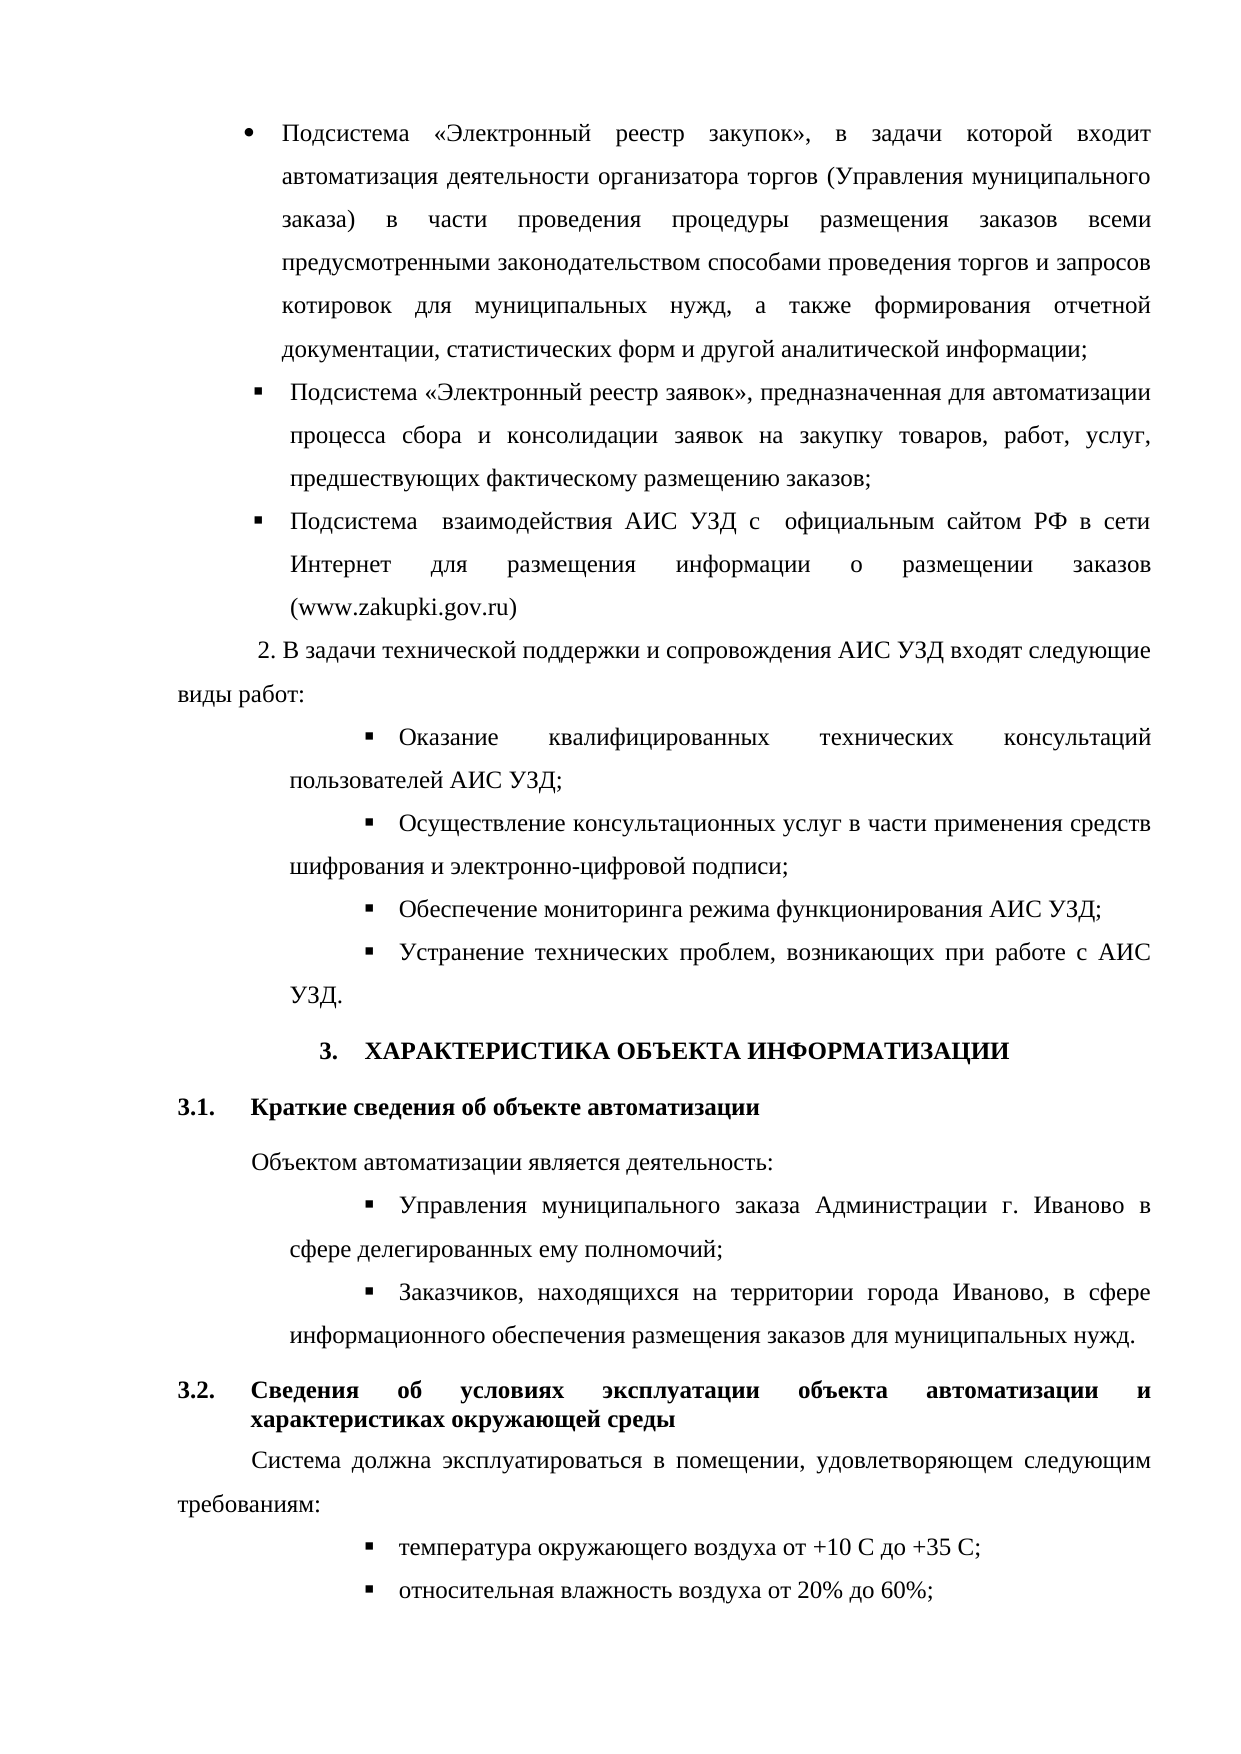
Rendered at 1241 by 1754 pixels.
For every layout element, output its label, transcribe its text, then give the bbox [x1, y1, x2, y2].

list Управления муниципального заказа Администрации г. Иваново в сфере делегированных ему полномочий; [289, 1191, 1152, 1262]
list относительная влажность воздуха от 20% до 60%; [289, 1575, 1152, 1604]
list Оказание квалифицированных технических консультаций пользователей АИС УЗД; [289, 722, 1152, 794]
list Краткие сведения об объекте автоматизации [177, 1092, 1152, 1121]
list Осуществление консультационных услуг в части применения средств шифрования и электронно-цифровой подписи; [289, 808, 1152, 880]
text Система должна эксплуатироваться в помещении, удовлетворяющем следующим требованиям: [177, 1446, 1152, 1517]
list Подсистема «Электронный реестр заявок», предназначенная для автоматизации процесса сбора и консолидации заявок на закупку товаров, работ, услуг, предшествующих фактическому размещению заказов; [252, 377, 1152, 492]
text 2. В задачи технической поддержки и сопровождения АИС УЗД входят следующие виды работ: [177, 636, 1152, 707]
list Заказчиков, находящихся на территории города Иваново, в сфере информационного обеспечения размещения заказов для муниципальных нужд. [289, 1277, 1152, 1349]
list Обеспечение мониторинга режима функционирования АИС УЗД; [289, 894, 1152, 923]
text Объектом автоматизации является деятельность: [177, 1147, 1152, 1176]
list температура окружающего воздуха от +10 С до +35 С; [289, 1532, 1152, 1561]
list Сведения об условиях эксплуатации объекта автоматизации и характеристиках окружающей среды [177, 1376, 1152, 1433]
list Устранение технических проблем, возникающих при работе с АИС УЗД. [289, 937, 1152, 1009]
list Подсистема взаимодействия АИС УЗД с официальным сайтом РФ в сети Интернет для размещения информации о размещении заказов (www.zakupki.gov.ru) [252, 506, 1152, 621]
list ХАРАКТЕРИСТИКА ОБЪЕКТА ИНФОРМАТИЗАЦИИ [177, 1036, 1152, 1065]
list Подсистема «Электронный реестр закупок», в задачи которой входит автоматизация деятельности организатора торгов (Управления муниципального заказа) в части проведения процедуры размещения заказов всеми предусмотренными законодательством способами проведения торгов и запросов котировок для муниципальных нужд, а также формирования отчетной документации, статистических форм и другой аналитической информации; [244, 118, 1152, 362]
